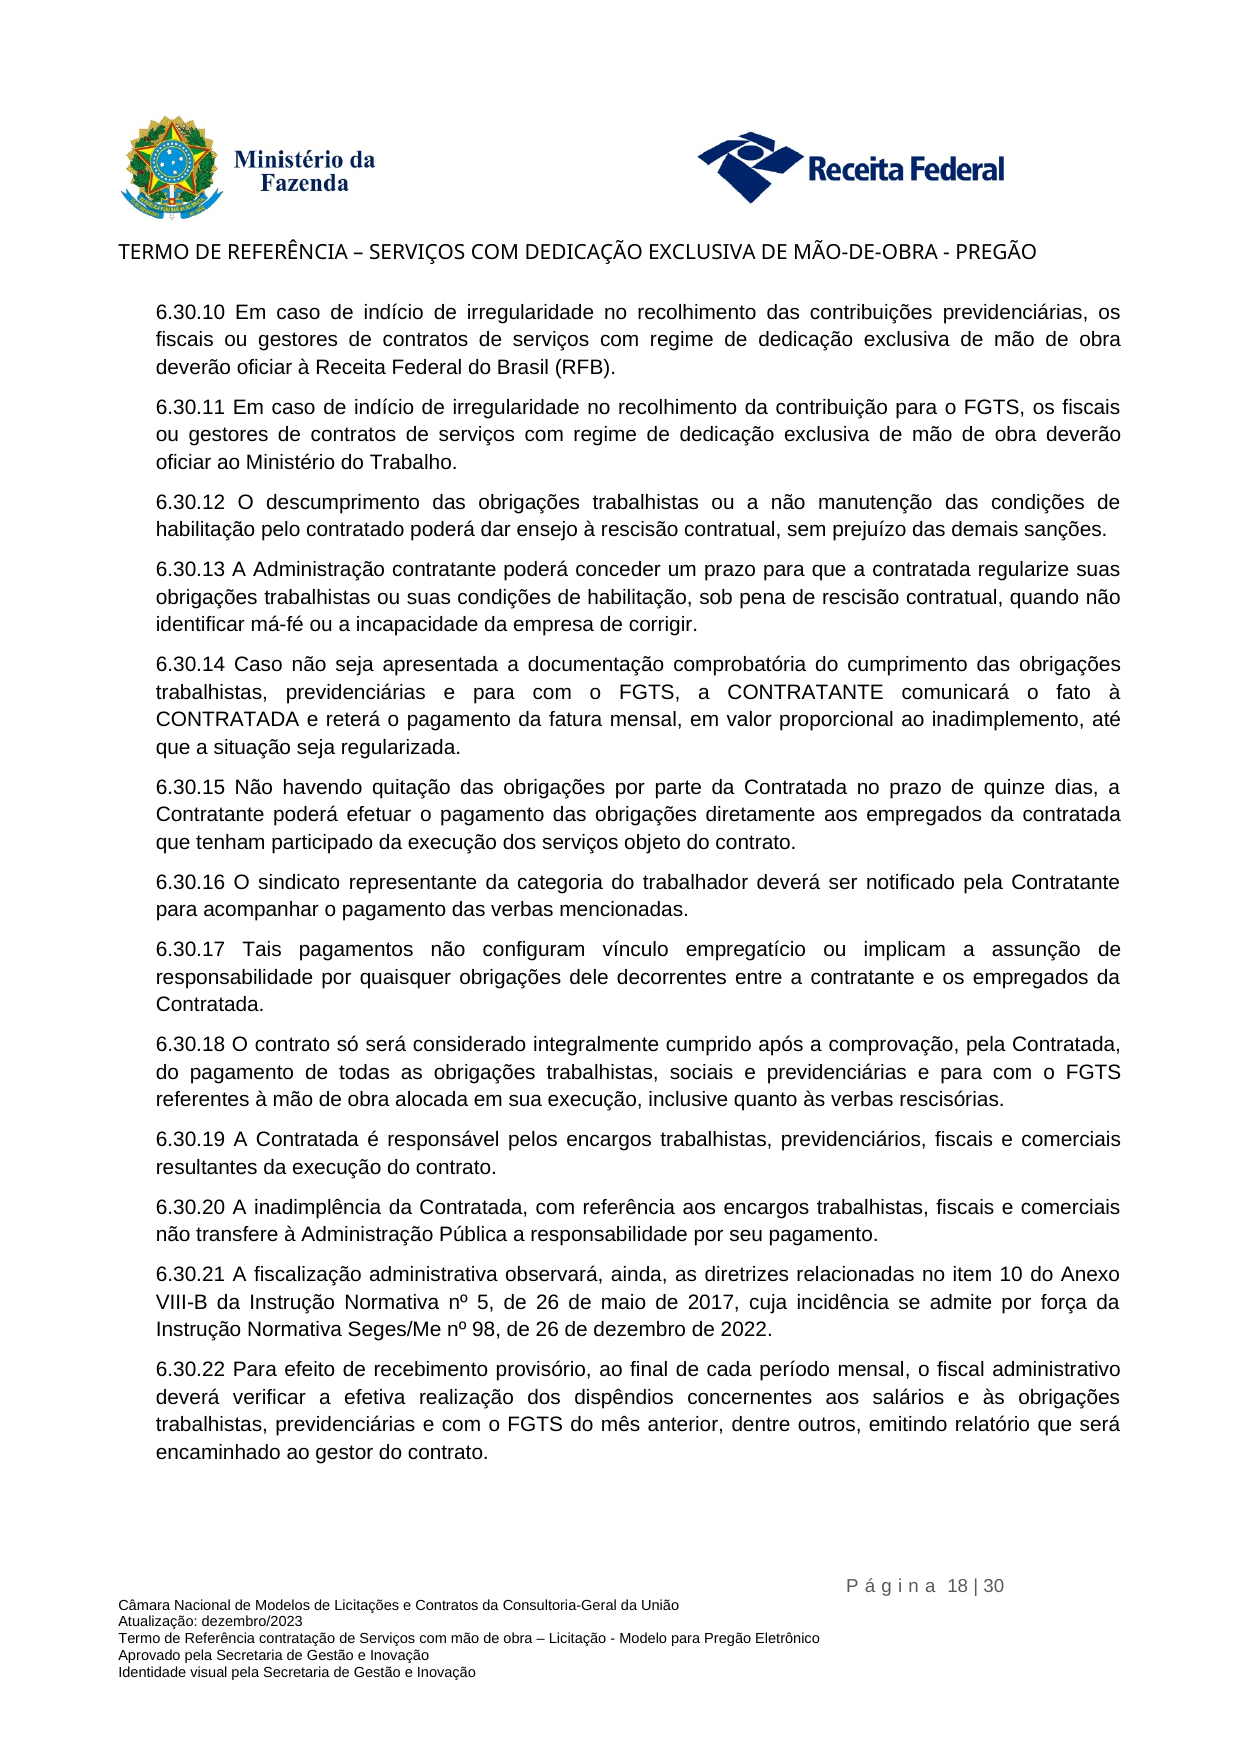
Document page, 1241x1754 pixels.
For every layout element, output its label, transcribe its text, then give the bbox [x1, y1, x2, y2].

text 6.30.13 A Administração contratante poderá conceder um prazo para que a contratada regularize suas obrigações trabalhistas ou suas condições de habilitação, sob pena de rescisão contratual, quando não identificar má-fé ou a incapacidade da empresa de corrigir. [156, 557, 1122, 636]
text 6.30.15 Não havendo quitação das obrigações por parte da Contratada no prazo de quinze dias, a Contratante poderá efetuar o pagamento das obrigações diretamente aos empregados da contratada que tenham participado da execução dos serviços objeto do contrato. [156, 775, 1122, 854]
text 6.30.12 O descumprimento das obrigações trabalhistas ou a não manutenção das condições de habilitação pelo contratado poderá dar ensejo à rescisão contratual, sem prejuízo das demais sanções. [156, 490, 1122, 541]
text 6.30.10 Em caso de indício de irregularidade no recolhimento das contribuições previdenciárias, os fiscais ou gestores de contratos de serviços com regime de dedicação exclusiva de mão de obra deverão oficiar à Receita Federal do Brasil (RFB). [156, 300, 1122, 379]
text 6.30.21 A fiscalização administrativa observará, ainda, as diretrizes relacionadas no item 10 do Anexo VIII-B da Instrução Normativa nº 5, de 26 de maio de 2017, cuja incidência se admite por força da Instrução Normativa Seges/Me nº 98, de 26 de dezembro de 2022. [156, 1262, 1122, 1341]
text 6.30.22 Para efeito de recebimento provisório, ao final de cada período mensal, o fiscal administrativo deverá verificar a efetiva realização dos dispêndios concernentes aos salários e às obrigações trabalhistas, previdenciárias e com o FGTS do mês anterior, dentre outros, emitindo relatório que será encaminhado ao gestor do contrato. [156, 1357, 1122, 1464]
text 6.30.14 Caso não seja apresentada a documentação comprobatória do cumprimento das obrigações trabalhistas, previdenciárias e para com o FGTS, a CONTRATANTE comunicará o fato à CONTRATADA e reterá o pagamento da fatura mensal, em valor proporcional ao inadimplemento, até que a situação seja regularizada. [156, 652, 1122, 759]
text 6.30.17 Tais pagamentos não configuram vínculo empregatício ou implicam a assunção de responsabilidade por quaisquer obrigações dele decorrentes entre a contratante e os empregados da Contratada. [156, 937, 1122, 1016]
text 6.30.19 A Contratada é responsável pelos encargos trabalhistas, previdenciários, fiscais e comerciais resultantes da execução do contrato. [156, 1127, 1122, 1179]
text 6.30.18 O contrato só será considerado integralmente cumprido após a comprovação, pela Contratada, do pagamento de todas as obrigações trabalhistas, sociais e previdenciárias e para com o FGTS referentes à mão de obra alocada em sua execução, inclusive quanto às verbas rescisórias. [156, 1032, 1122, 1111]
picture [118, 101, 1004, 238]
text 6.30.20 A inadimplência da Contratada, com referência aos encargos trabalhistas, fiscais e comerciais não transfere à Administração Pública a responsabilidade por seu pagamento. [156, 1195, 1122, 1246]
text 6.30.11 Em caso de indício de irregularidade no recolhimento da contribuição para o FGTS, os fiscais ou gestores de contratos de serviços com regime de dedicação exclusiva de mão de obra deverão oficiar ao Ministério do Trabalho. [156, 395, 1122, 474]
text 6.30.16 O sindicato representante da categoria do trabalhador deverá ser notificado pela Contratante para acompanhar o pagamento das verbas mencionadas. [156, 870, 1122, 921]
